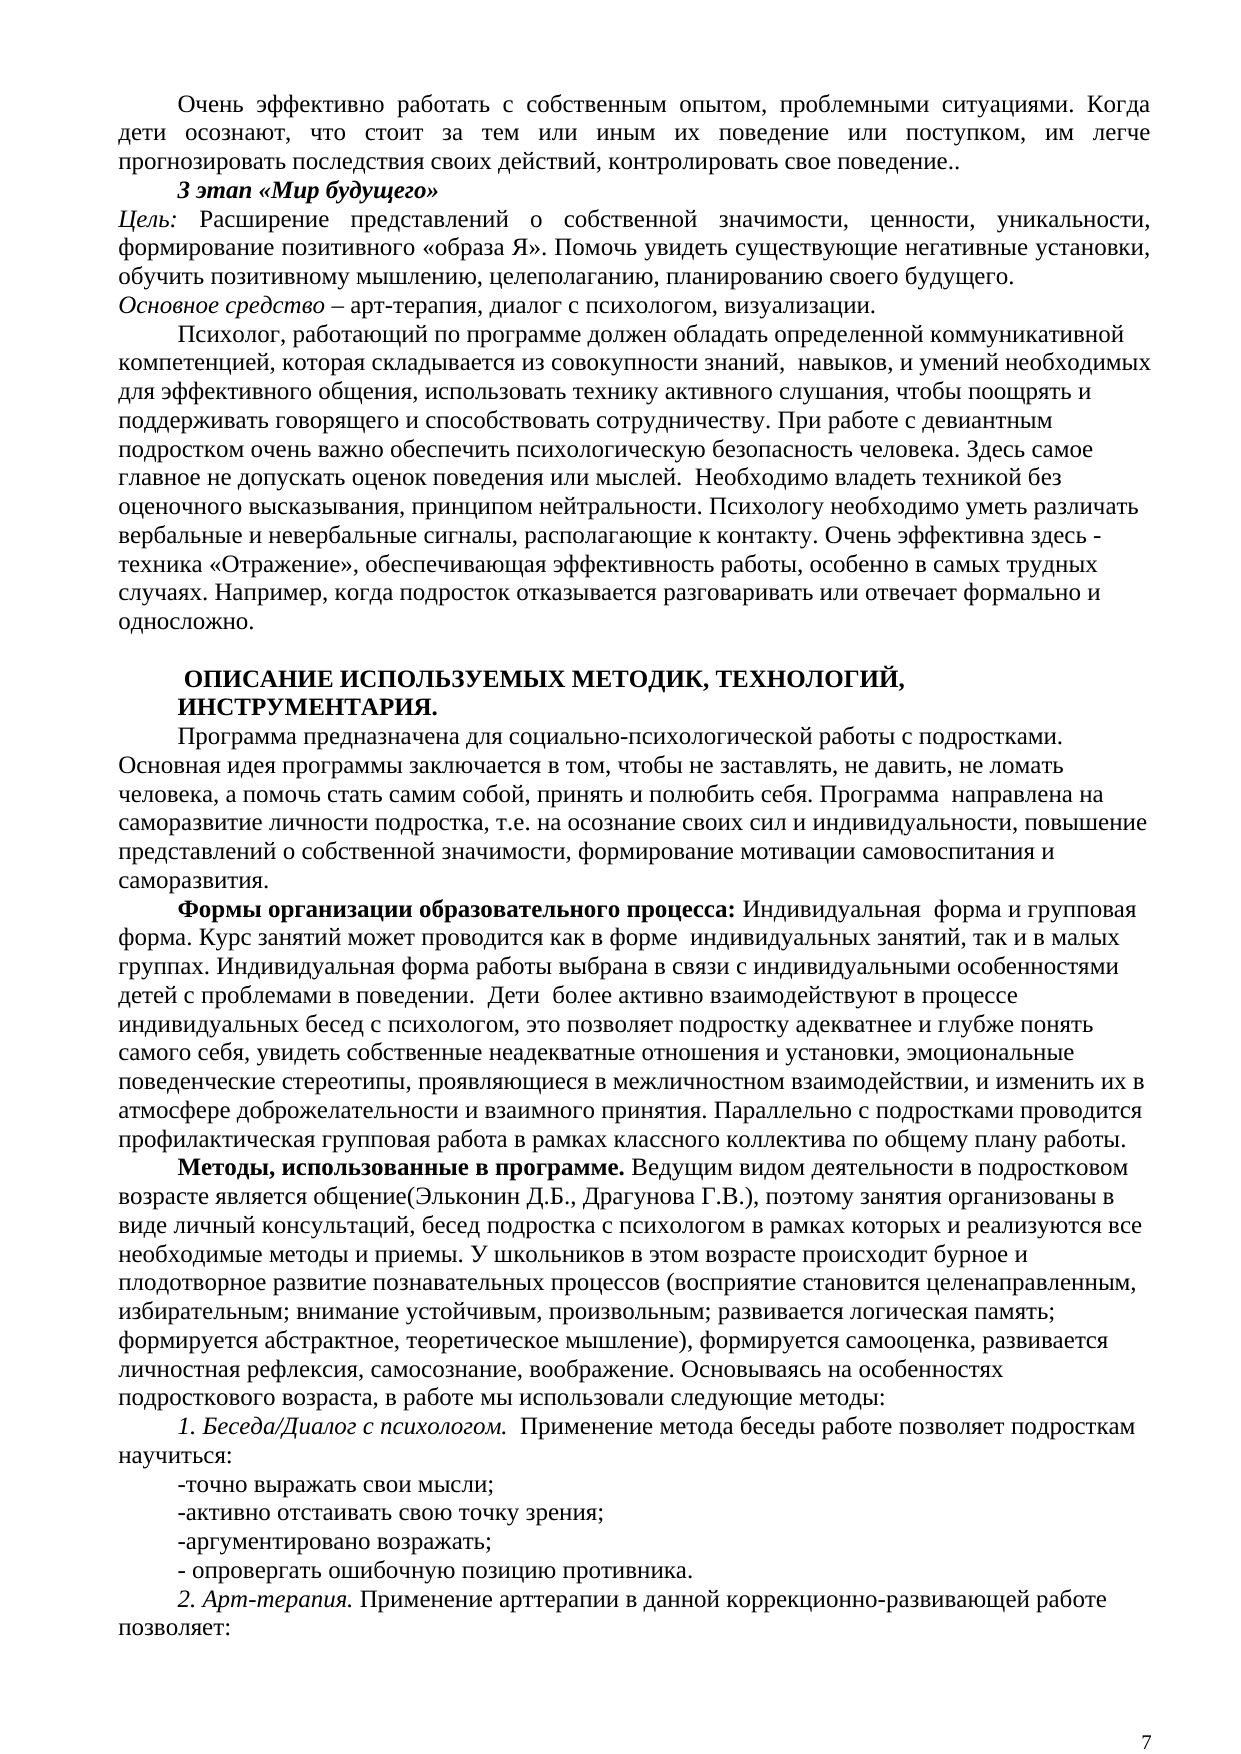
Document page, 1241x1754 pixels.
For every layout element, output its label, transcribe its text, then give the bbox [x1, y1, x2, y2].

text Программа предназначена для социально-психологической работы с подростками. Основная идея программы заключается в том, чтобы не заставлять, не давить, не ломать человека, а помочь стать самим собой, принять и полюбить себя. Программа направлена на саморазвитие личности подростка, т.е. на осознание своих сил и индивидуальности, повышение представлений о собственной значимости, формирование мотивации самовоспитания и саморазвития. [118, 721, 1152, 894]
text -аргументировано возражать; [118, 1526, 1152, 1555]
text Формы организации образовательного процесса: Индивидуальная форма и групповая форма. Курс занятий может проводится как в форме индивидуальных занятий, так и в малых группах. Индивидуальная форма работы выбрана в связи с индивидуальными особенностями детей с проблемами в поведении. Дети более активно взаимодействуют в процессе индивидуальных бесед с психологом, это позволяет подростку адекватнее и глубже понять самого себя, увидеть собственные неадекватные отношения и установки, эмоциональные поведенческие стереотипы, проявляющиеся в межличностном взаимодействии, и изменить их в атмосфере доброжелательности и взаимного принятия. Параллельно с подростками проводится профилактическая групповая работа в рамках классного коллектива по общему плану работы. [118, 894, 1152, 1152]
text ИНСТРУМЕНТАРИЯ. [118, 692, 1152, 721]
text 1. Беседа/Диалог с психологом. Применение метода беседы работе позволяет подросткам научиться: [118, 1411, 1152, 1469]
text Основное средство – арт-терапия, диалог с психологом, визуализации. [118, 290, 1152, 319]
text - опровергать ошибочную позицию противника. [118, 1555, 1152, 1584]
text Психолог, работающий по программе должен обладать определенной коммуникативной компетенцией, которая складывается из совокупности знаний, навыков, и умений необходимых для эффективного общения, использовать технику активного слушания, чтобы поощрять и поддерживать говорящего и способствовать сотрудничеству. При работе с девиантным подростком очень важно обеспечить психологическую безопасность человека. Здесь самое главное не допускать оценок поведения или мыслей. Необходимо владеть техникой без оценочного высказывания, принципом нейтральности. Психологу необходимо уметь различать вербальные и невербальные сигналы, располагающие к контакту. Очень эффективна здесь - техника «Отражение», обеспечивающая эффективность работы, особенно в самых трудных случаях. Например, когда подросток отказывается разговаривать или отвечает формально и односложно. [118, 319, 1152, 635]
text -активно отстаивать свою точку зрения; [118, 1497, 1152, 1526]
text Методы, использованные в программе. Ведущим видом деятельности в подростковом возрасте является общение(Эльконин Д.Б., Драгунова Г.В.), поэтому занятия организованы в виде личный консультаций, бесед подростка с психологом в рамках которых и реализуются все необходимые методы и приемы. У школьников в этом возрасте происходит бурное и плодотворное развитие познавательных процессов (восприятие становится целенаправленным, избирательным; внимание устойчивым, произвольным; развивается логическая память; формируется абстрактное, теоретическое мышление), формируется самооценка, развивается личностная рефлексия, самосознание, воображение. Основываясь на особенностях подросткового возраста, в работе мы использовали следующие методы: [118, 1152, 1152, 1411]
text Цель: Расширение представлений о собственной значимости, ценности, уникальности, формирование позитивного «образа Я». Помочь увидеть существующие негативные установки, обучить позитивному мышлению, целеполаганию, планированию своего будущего. [118, 204, 1152, 290]
text -точно выражать свои мысли; [118, 1469, 1152, 1497]
text 2. Арт-терапия. Применение арттерапии в данной коррекционно-развивающей работе позволяет: [118, 1584, 1152, 1641]
text ОПИСАНИЕ ИСПОЛЬЗУЕМЫХ МЕТОДИК, ТЕХНОЛОГИЙ, [118, 664, 1152, 692]
text Очень эффективно работать с собственным опытом, проблемными ситуациями. Когда дети осознают, что стоит за тем или иным их поведение или поступком, им легче прогнозировать последствия своих действий, контролировать свое поведение.. [118, 89, 1152, 175]
text 3 этап «Мир будущего» [118, 175, 1152, 204]
